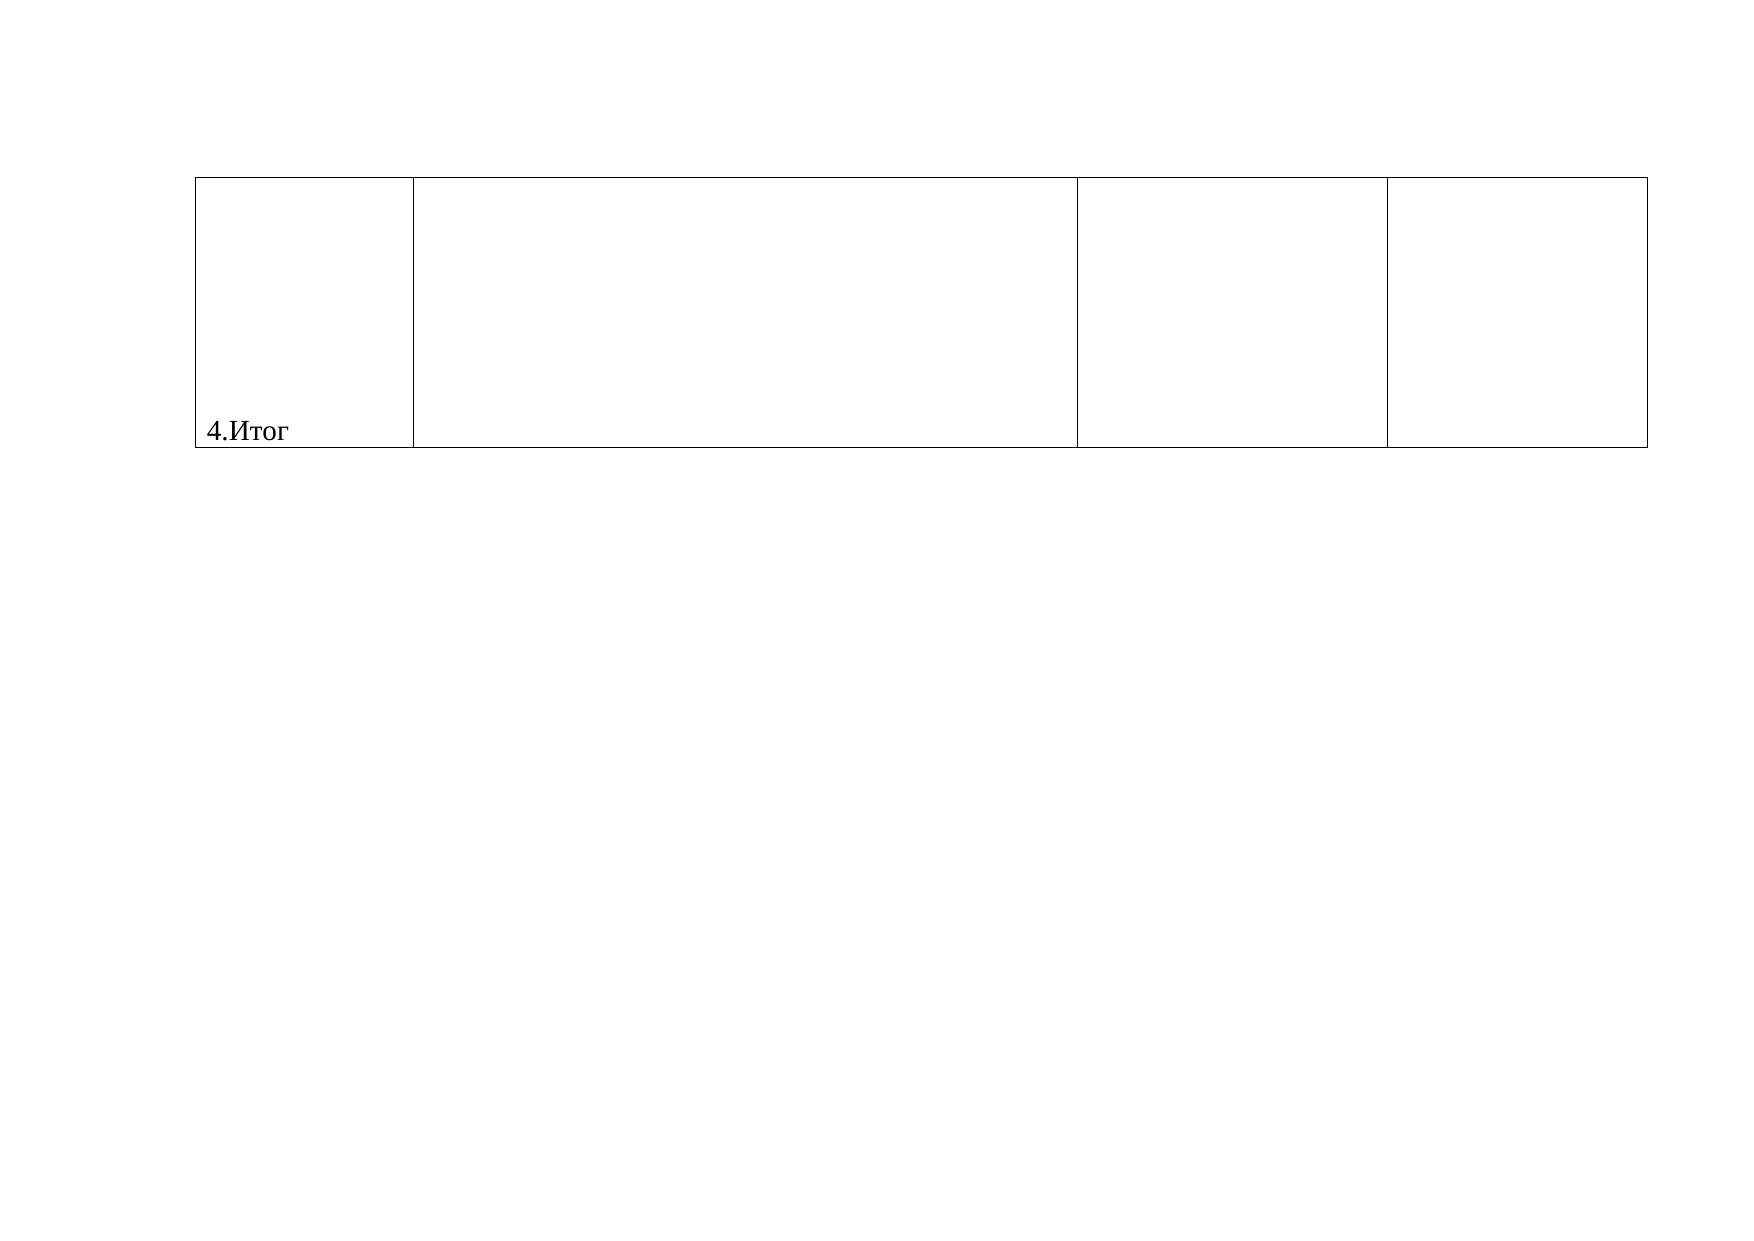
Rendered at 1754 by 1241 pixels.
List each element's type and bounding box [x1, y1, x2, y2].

table_cell [1388, 178, 1647, 447]
table_cell [414, 178, 1077, 447]
table_cell [1078, 178, 1387, 447]
table_cell [196, 178, 413, 447]
